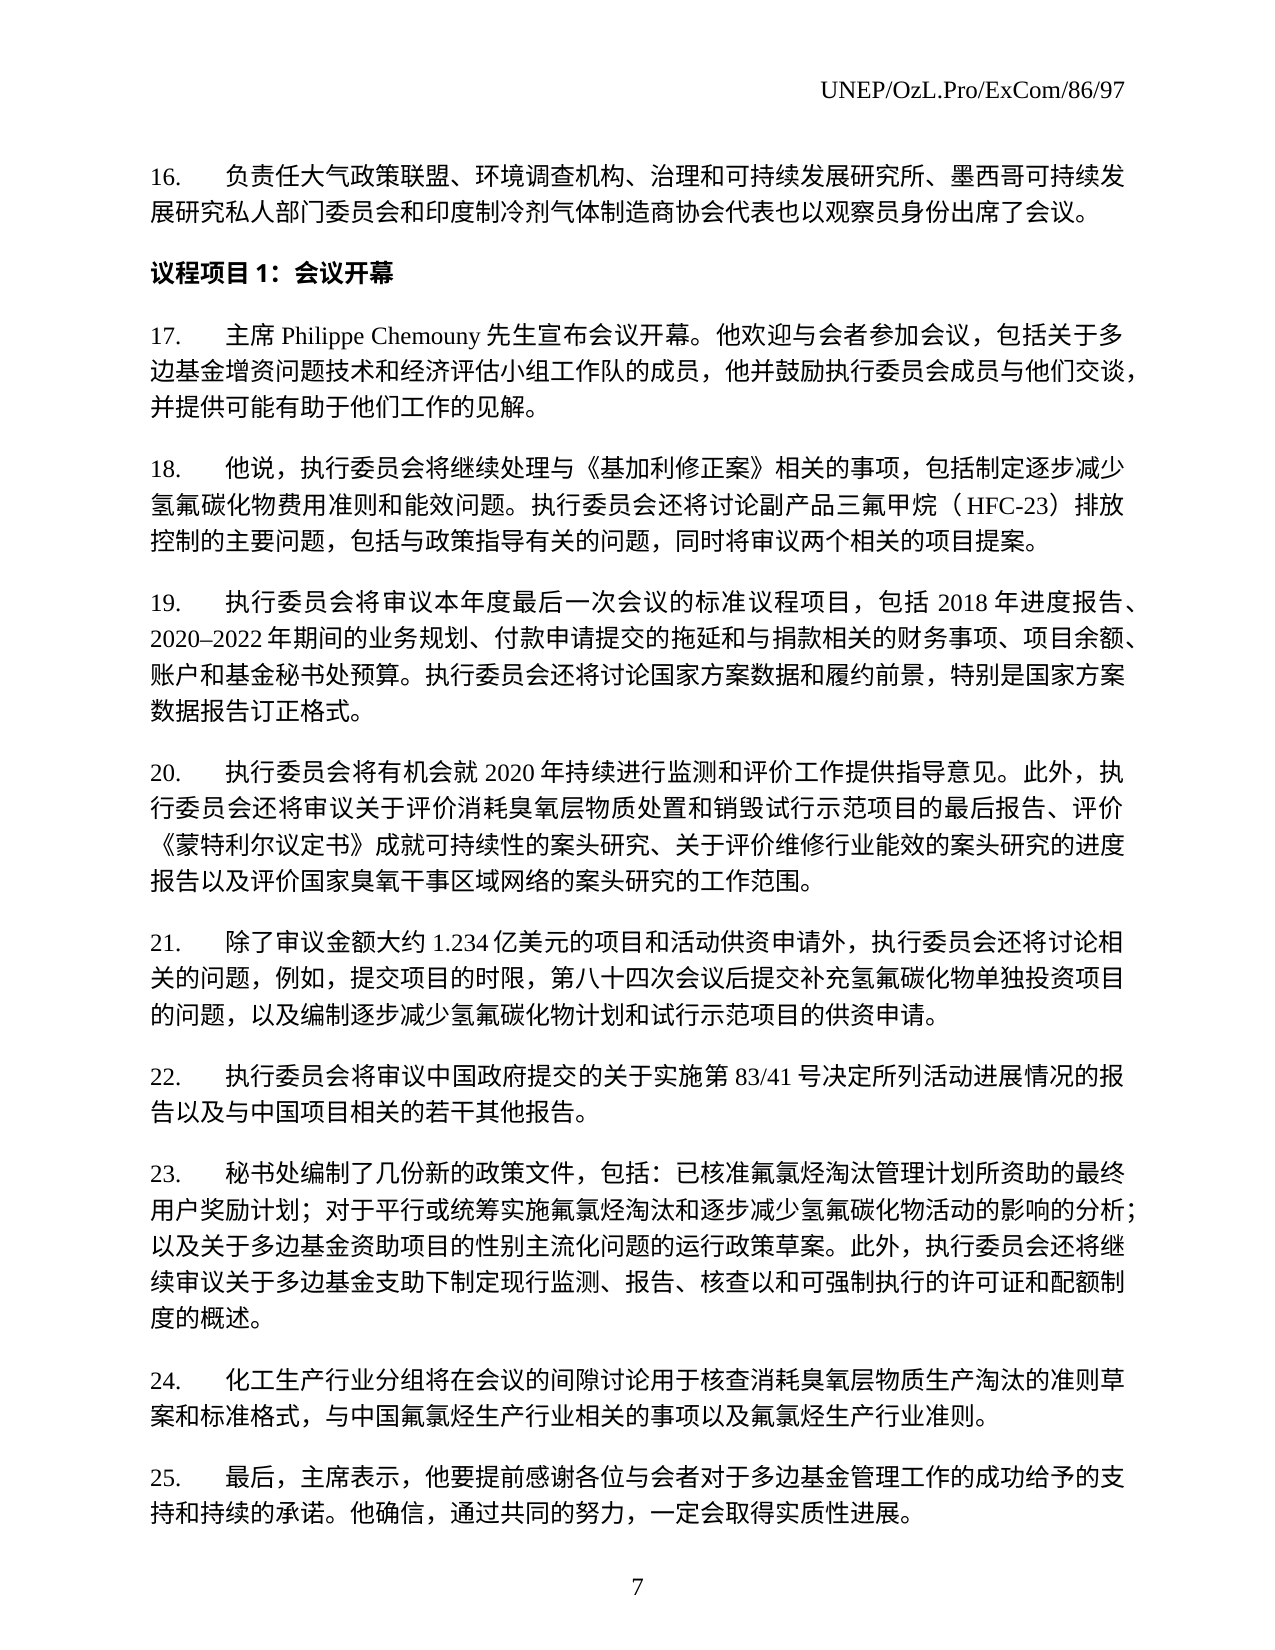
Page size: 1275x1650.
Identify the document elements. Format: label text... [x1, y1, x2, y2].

subtitle 执行委员会将审议中国政府提交的关于实施第83/41号决定所列活动进展情况的报告以及与中国项目相关的若干其他报告。 [150, 1056, 1125, 1129]
subtitle 秘书处编制了几份新的政策文件，包括：已核准氟氯烃淘汰管理计划所资助的最终用户奖励计划；对于平行或统筹实施氟氯烃淘汰和逐步减少氢氟碳化物活动的影响的分析；以及关于多边基金资助项目的性别主流化问题的运行政策草案。此外，执行委员会还将继续审议关于多边基金支助下制定现行监测、报告、核查以和​可​强​制​执​行​的​许​可​证​和​配​额​制​度的​概​述​。 [150, 1154, 1125, 1335]
subtitle 主席Philippe Chemouny先生宣布会议开幕。他欢迎与会者参加会议，包括关于多边基金增资问题技术和经济评估小组工作队的成员，他并鼓励执行委员会成员与他们交谈，并提供可能有助于他们工作的见解。 [150, 315, 1125, 424]
subtitle 最后，主席表示，他要提前感谢各位与会者对于多边基金管理工作的成功给予的支持和持续的承诺。他确信，通过共同的努力，一定会取得实质性进展。 [150, 1458, 1125, 1530]
subtitle 负责任大气政策联盟、环境调查机构、治理和可持续发展研究所、墨西哥可持续发展研究私人部门委员会和印度制冷剂气体制造商协会代表也以观察员身份出席了会议。 [150, 156, 1125, 229]
subtitle 他说，执行委员会将继续处理与《基加利修正案》相关的事项，包括制定逐步减少氢氟碳化物费用准则和能效问题。执行委员会还将讨论副产品三氟甲烷（HFC-23）排放控制的主要问题，包括与政策指导有关的问题，同时将审议两个相关的项目提案。 [150, 449, 1125, 558]
subtitle 执行委员会将有机会就2020年持续进行监测和评价工作提供指导意见。此外，执行委员会还将审议关于评价消耗臭氧层物质处置和销毁试行示范项目的最后报告、评价《蒙特利尔议定书》成就可持续性的案头研究、关于评价维修行业能效的案头研究的进度报告以及评价国家臭氧干事区域网络的案头研究的工作范围。 [150, 753, 1125, 898]
subtitle 化工生产行业分组将在会议的间隙讨论用于核查消耗臭氧层物质生产淘汰的准则草案和标准格式，与中国氟氯烃生产行业相关的事项以及氟氯烃生产行业准则。 [150, 1360, 1125, 1433]
subtitle 执行委员会将审议本年度最后一次会议的标准议程项目，包括2018年进度报告、2020–2022年期间的业务规划、付款申请提交的拖延和与捐款相关的财务事项、项目余额、账户和基金秘书处预算。执行委员会还将讨论国家方案数据和履约前景，特别是国家方案数据报告订正格式。 [150, 583, 1125, 728]
subtitle 除了审议金额大约1.234亿美元的项目和活动供资申请外，执行委员会还将讨论相关的问题，例如，提交项目的时限，第八十四次会议后提交补充氢氟碳化物单独投资项目的问题，以及编制逐步减少氢氟碳化物计划和试行示范项目的供资申请。 [150, 923, 1125, 1031]
text 议程项目1：会议开幕 [150, 254, 1125, 290]
